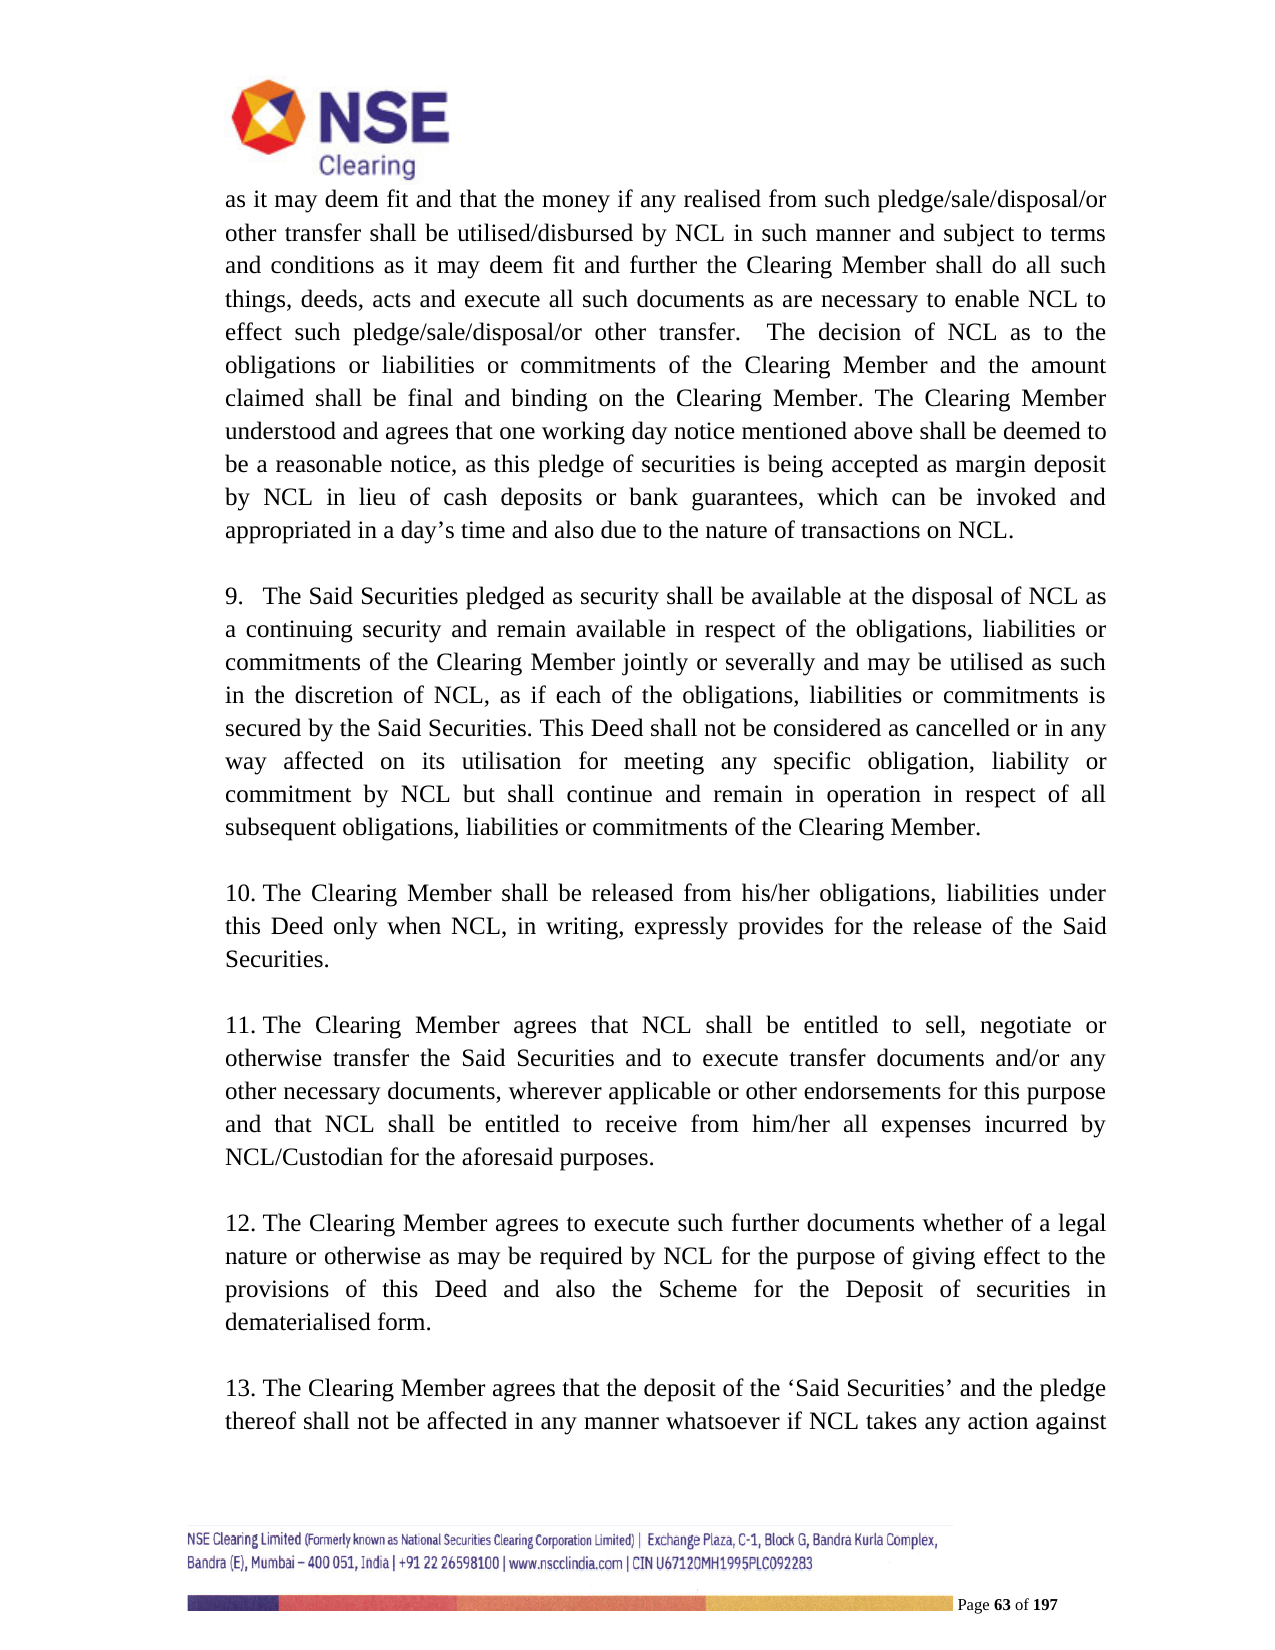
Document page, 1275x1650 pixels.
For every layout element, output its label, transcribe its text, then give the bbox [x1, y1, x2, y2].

picture [187, 1525, 954, 1611]
picture [187, 75, 493, 185]
list 12. The Clearing Member agrees to execute such further documents whether of a legal nature or otherwise as may be required by NCL for the purpose of giving effect to the provisions of this Deed and also the Scheme for the Deposit of securities in dematerialised form. [225, 1208, 1107, 1336]
list 9. The Said Securities pledged as security shall be available at the disposal of NCL as a continuing security and remain available in respect of the obligations, liabilities or commitments of the Clearing Member jointly or severally and may be utilised as such in the discretion of NCL, as if each of the obligations, liabilities or commitments is secured by the Said Securities. This Deed shall not be considered as cancelled or in any way affected on its utilisation for meeting any specific obligation, liability or commitment by NCL but shall continue and remain in operation in respect of all subsequent obligations, liabilities or commitments of the Clearing Member. [225, 581, 1107, 841]
list 11. The Clearing Member agrees that NCL shall be entitled to sell, negotiate or otherwise transfer the Said Securities and to execute transfer documents and/or any other necessary documents, wherever applicable or other endorsements for this purpose and that NCL shall be entitled to receive from him/her all expenses incurred by NCL/Custodian for the aforesaid purposes. [225, 1010, 1107, 1171]
list 10. The Clearing Member shall be released from his/her obligations, liabilities under this Deed only when NCL, in writing, expressly provides for the release of the Said Securities. [225, 878, 1107, 973]
